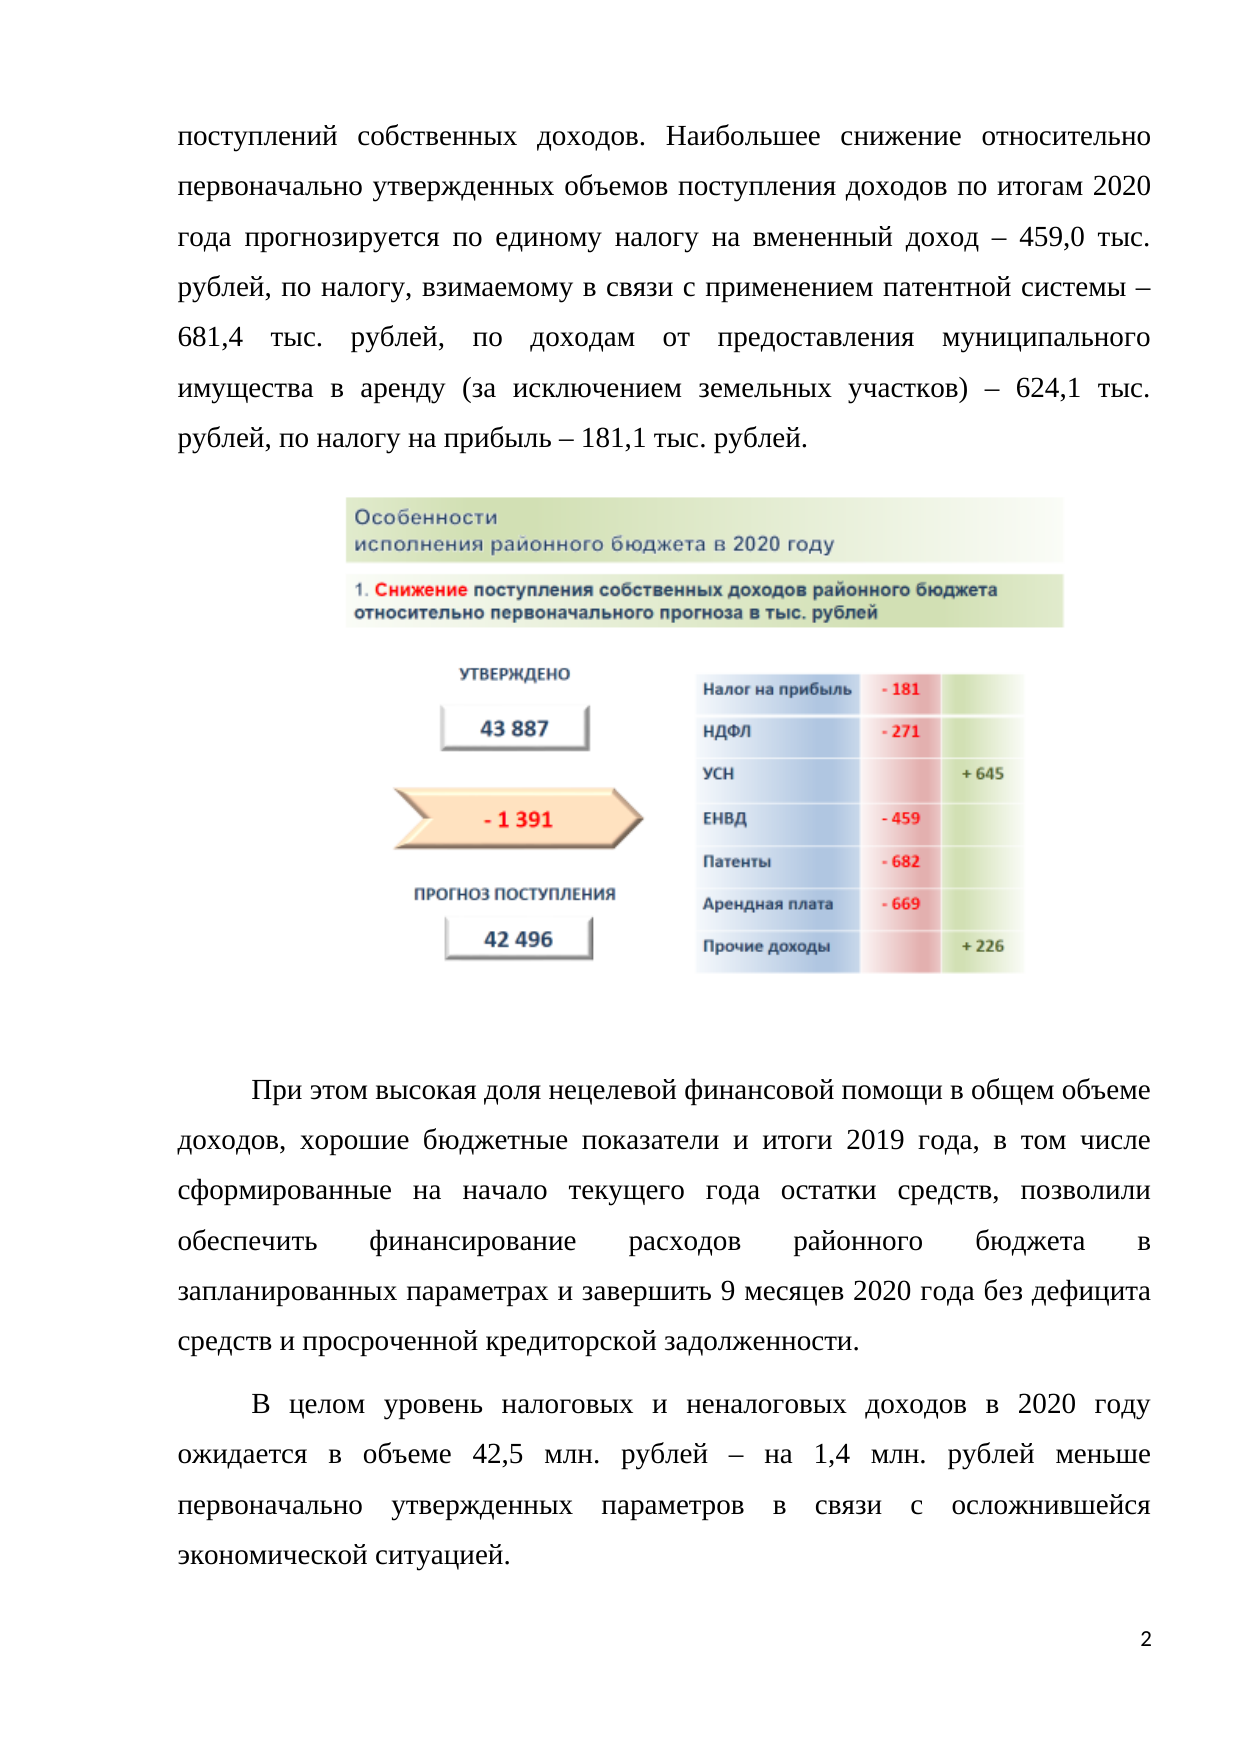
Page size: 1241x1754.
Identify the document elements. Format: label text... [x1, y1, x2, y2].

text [177, 118, 1152, 453]
text В целом уровень налоговых и неналоговых доходов в 2020 году ожидается в объеме 42,5 млн. рублей – на 1,4 млн. рублей меньше первоначально утвержденных параметров в связи с осложнившейся экономической ситуацией. [177, 1386, 1152, 1571]
text При этом высокая доля нецелевой финансовой помощи в общем объеме доходов, хорошие бюджетные показатели и итоги 2019 года, в том числе сформированные на начало текущего года остатки средств, позволили обеспечить финансирование расходов районного бюджета в запланированных параметрах и завершить 9 месяцев 2020 года без дефицита средств и просроченной кредиторской задолженности. [177, 1072, 1152, 1357]
picture [326, 482, 1077, 1046]
